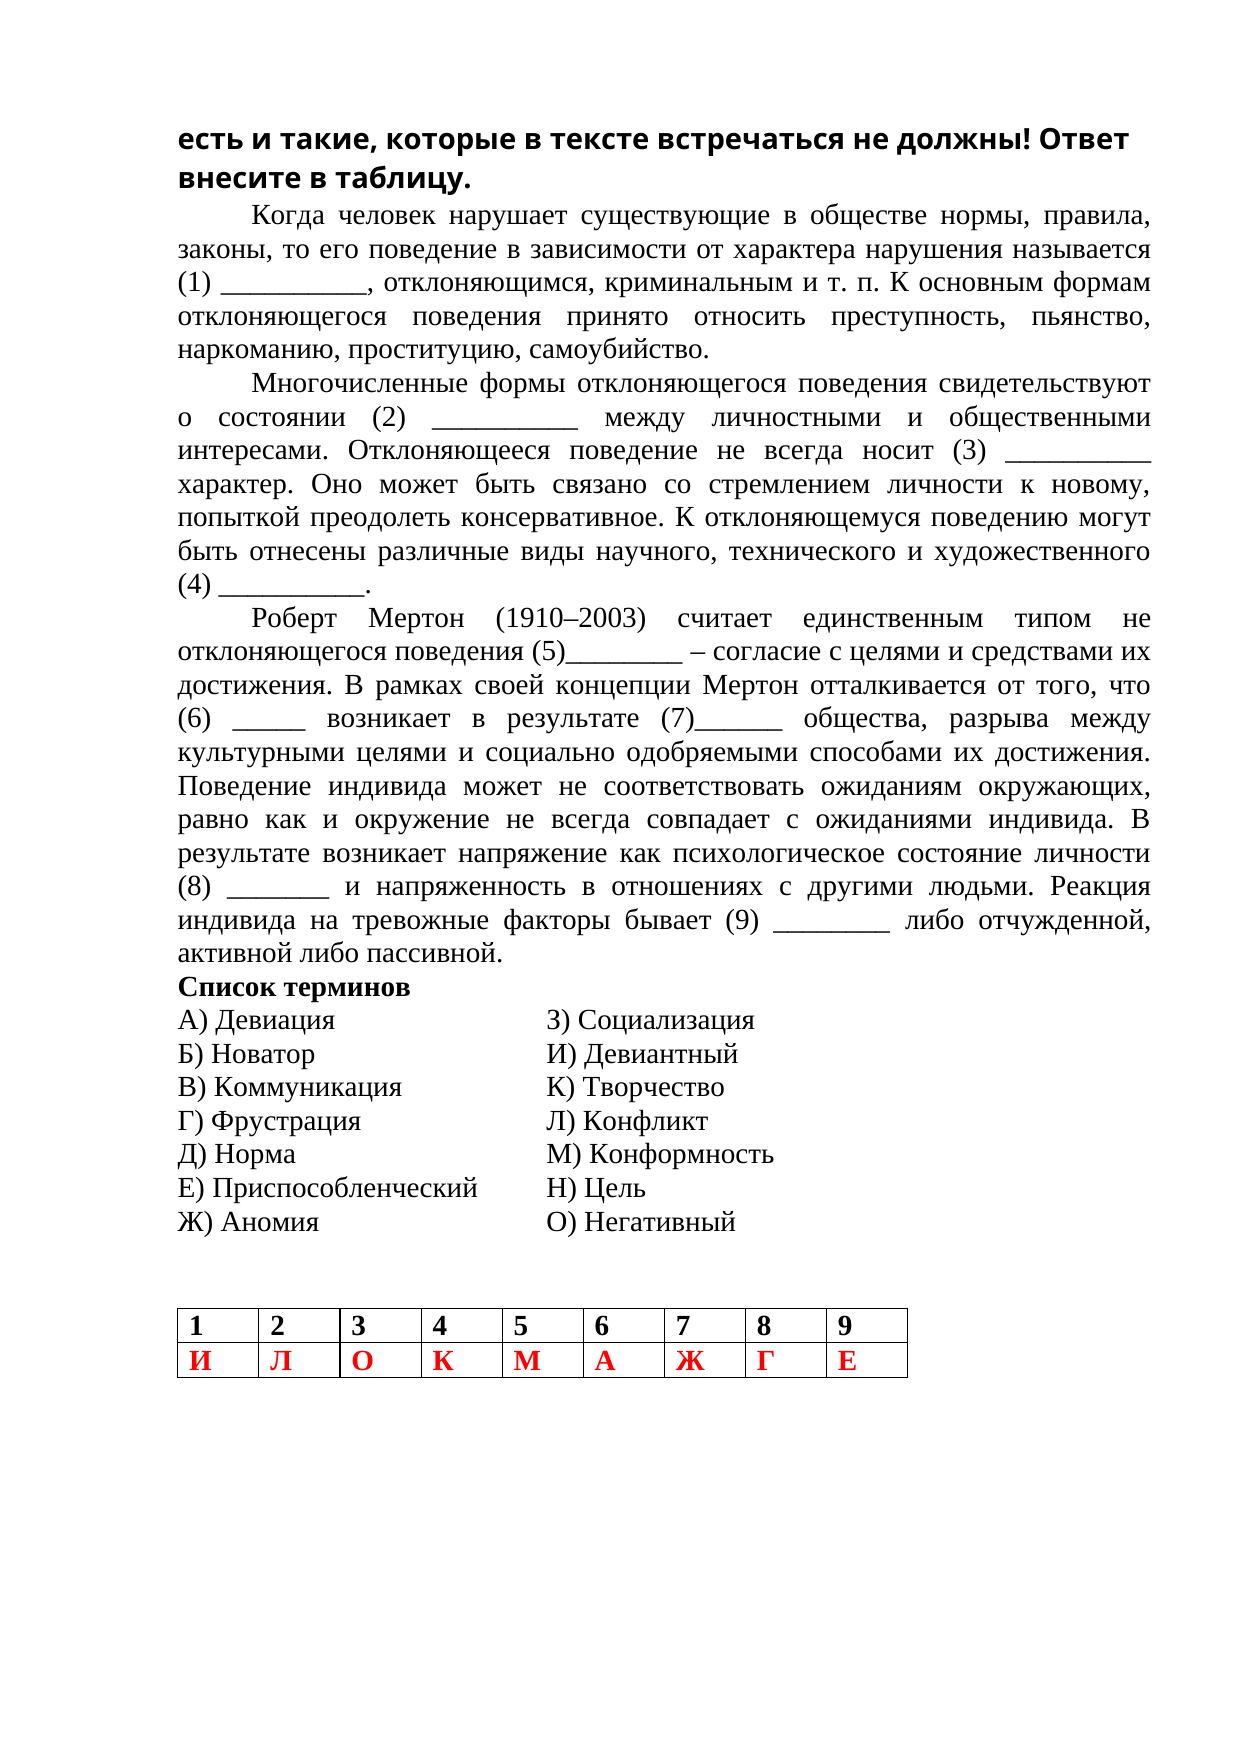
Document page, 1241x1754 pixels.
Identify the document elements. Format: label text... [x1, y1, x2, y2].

table_header 9 [827, 1309, 907, 1342]
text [177, 118, 1152, 197]
table_header 6 [584, 1309, 664, 1342]
table_header 3 [341, 1309, 421, 1342]
table_cell М [503, 1343, 583, 1377]
text Многочисленные формы отклоняющегося поведения свидетельствуют о состоянии (2) __________ между личностными и общественными интересами. Отклоняющееся поведение не всегда носит (3) __________ характер. Оно может быть связано со стремлением личности к новому, попыткой преодолеть консервативное. К отклоняющемуся поведению могут быть отнесены различные виды научного, технического и художественного (4) __________. [177, 365, 1152, 600]
table_header 8 [746, 1309, 826, 1342]
text Ж) Аномия О) Негативный [177, 1204, 1152, 1237]
text В) Коммуникация К) Творчество [177, 1069, 1152, 1103]
table_cell А [584, 1343, 664, 1377]
text Д) Норма М) Конформность [177, 1137, 1152, 1170]
text Е) Приспособленческий Н) Цель [177, 1170, 1152, 1204]
table_header 4 [422, 1309, 502, 1342]
text Когда человек нарушает существующие в обществе нормы, правила, законы, то его поведение в зависимости от характера нарушения называется (1) __________, отклоняющимся, криминальным и т. п. К основным формам отклоняющегося поведения принято относить преступность, пьянство, наркоманию, проституцию, самоубийство. [177, 197, 1152, 365]
text А) Девиация З) Социализация [177, 1002, 1152, 1036]
table_cell И [178, 1343, 258, 1377]
text Г) Фрустрация Л) Конфликт [177, 1103, 1152, 1137]
table_cell О [341, 1343, 421, 1377]
text Б) Новатор И) Девиантный [177, 1036, 1152, 1069]
table_cell Л [259, 1343, 339, 1377]
text Список терминов [177, 969, 1152, 1002]
table_cell Г [746, 1343, 826, 1377]
table_cell Ж [665, 1343, 745, 1377]
table_header 2 [259, 1309, 339, 1342]
table_header 7 [665, 1309, 745, 1342]
table_header 1 [178, 1309, 258, 1342]
table_cell Е [827, 1343, 907, 1377]
table_cell К [422, 1343, 502, 1377]
text Роберт Мертон (1910–2003) считает единственным типом не отклоняющегося поведения (5)________ – согласие с целями и средствами их достижения. В рамках своей концепции Мертон отталкивается от того, что (6) _____ возникает в результате (7)______ общества, разрыва между культурными целями и социально одобряемыми способами их достижения. Поведение индивида может не соответствовать ожиданиям окружающих, равно как и окружение не всегда совпадает с ожиданиями индивида. В результате возникает напряжение как психологическое состояние личности (8) _______ и напряженность в отношениях с другими людьми. Реакция индивида на тревожные факторы бывает (9) ________ либо отчужденной, активной либо пассивной. [177, 600, 1152, 969]
table_header 5 [503, 1309, 583, 1342]
